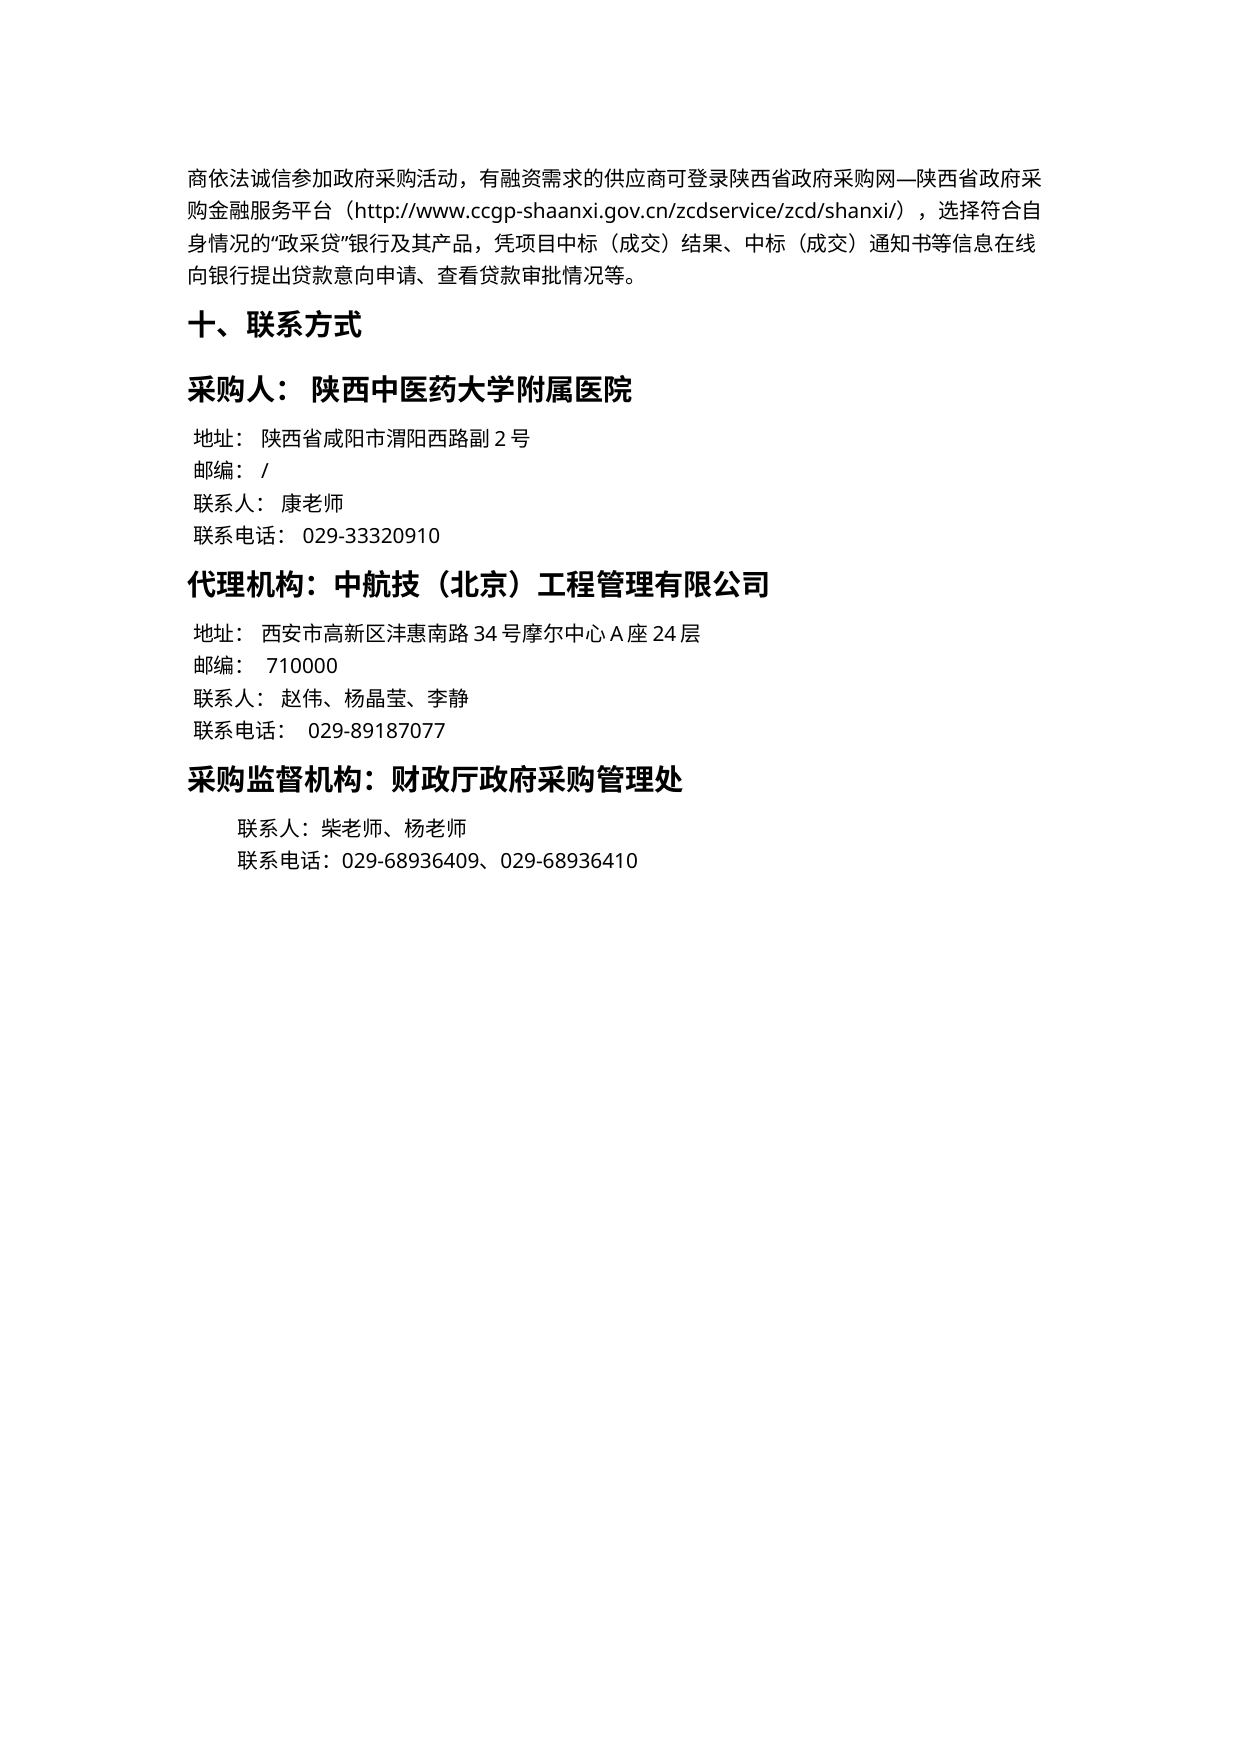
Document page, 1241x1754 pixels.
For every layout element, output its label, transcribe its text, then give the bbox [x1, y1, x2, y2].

text 采购监督机构：财政厅政府采购管理处 [187, 747, 1053, 812]
text 代理机构：中航技（北京）工程管理有限公司 [187, 552, 1053, 617]
text 采购人： 陕西中医药大学附属医院 [187, 357, 1053, 422]
text 邮编： / [187, 454, 1053, 487]
text 邮编： 710000 [187, 649, 1053, 682]
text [187, 162, 1053, 292]
text 地址： 陕西省咸阳市渭阳西路副2号 [187, 422, 1053, 454]
text 联系电话：029-68936409、029-68936410 [187, 844, 1053, 877]
text 联系人：柴老师、杨老师 [187, 812, 1053, 844]
text 十、联系方式 [187, 292, 1053, 357]
text 联系人： 赵伟、杨晶莹、李静 [187, 682, 1053, 714]
text 地址： 西安市高新区沣惠南路34号摩尔中心A座24层 [187, 617, 1053, 649]
text 联系电话： 029-33320910 [187, 519, 1053, 552]
text 联系电话： 029-89187077 [187, 714, 1053, 747]
text 联系人： 康老师 [187, 487, 1053, 519]
